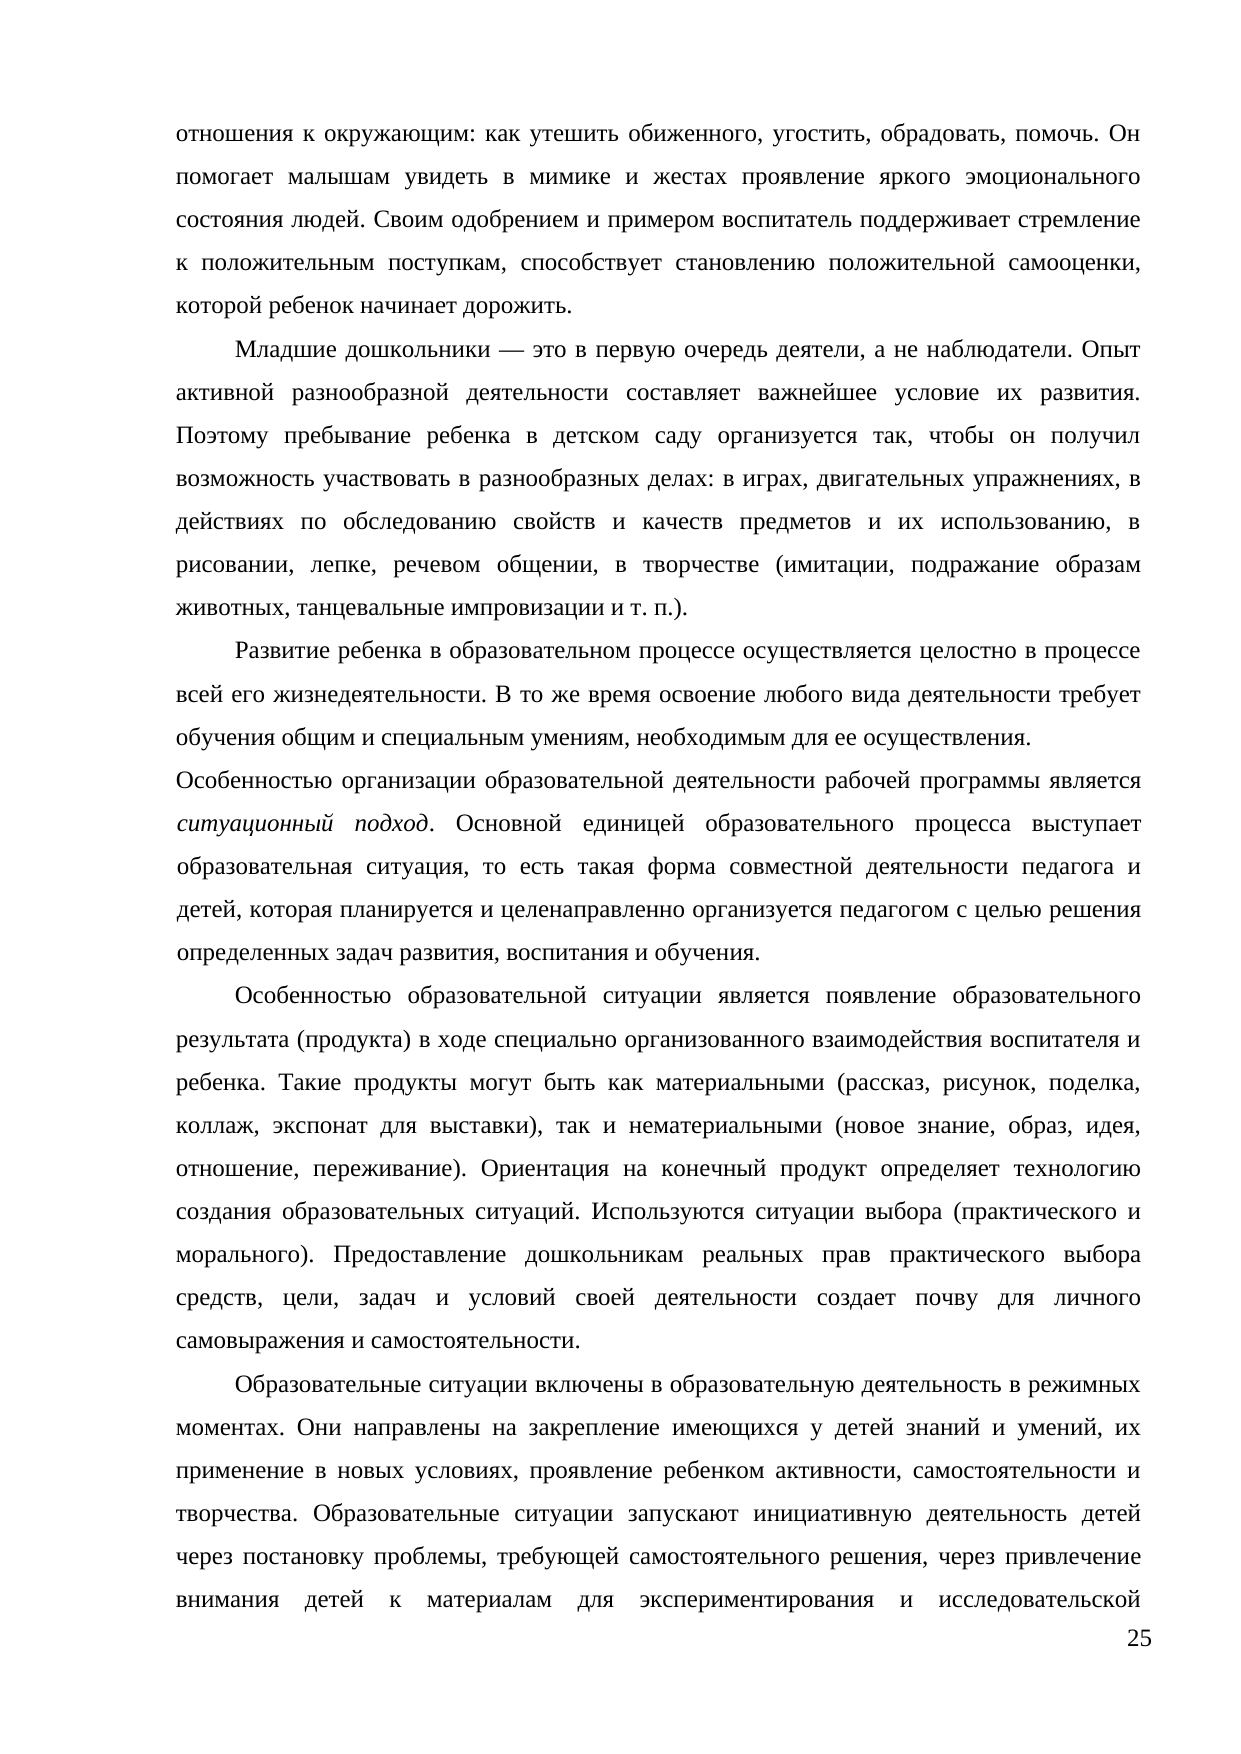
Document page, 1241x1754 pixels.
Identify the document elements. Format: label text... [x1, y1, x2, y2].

text Особенностью организации образовательной деятельности рабочей программы является ситуационный подход. Основной единицей образовательного процесса выступает образовательная ситуация, то есть такая форма совместной деятельности педагога и детей, которая планируется и целенаправленно организуется педагогом с целью решения определенных задач развития, воспитания и обучения. [176, 765, 1142, 966]
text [176, 1369, 1142, 1613]
text Младшие дошкольники — это в первую очередь деятели, а не наблюдатели. Опыт активной разнообразной деятельности составляет важнейшее условие их развития. Поэтому пребывание ребенка в детском саду организуется так, чтобы он получил возможность участвовать в разнообразных делах: в играх, двигательных упражнениях, в действиях по обследованию свойств и качеств предметов и их использованию, в рисовании, лепке, речевом общении, в творчестве (имитации, подражание образам животных, танцевальные импровизации и т. п.). [176, 334, 1142, 621]
text Развитие ребенка в образовательном процессе осуществляется целостно в процессе всей его жизнедеятельности. В то же время освоение любого вида деятельности требует обучения общим и специальным умениям, необходимым для ее осуществления. [176, 636, 1142, 751]
text Особенностью образовательной ситуации является появление образовательного результата (продукта) в ходе специально организованного взаимодействия воспитателя и ребенка. Такие продукты могут быть как материальными (рассказ, рисунок, поделка, коллаж, экспонат для выставки), так и нематериальными (новое знание, образ, идея, отношение, переживание). Ориентация на конечный продукт определяет технологию создания образовательных ситуаций. Используются ситуации выбора (практического и морального). Предоставление дошкольникам реальных прав практического выбора средств, цели, задач и условий своей деятельности создает почву для личного самовыражения и самостоятельности. [176, 981, 1142, 1354]
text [176, 118, 1142, 319]
